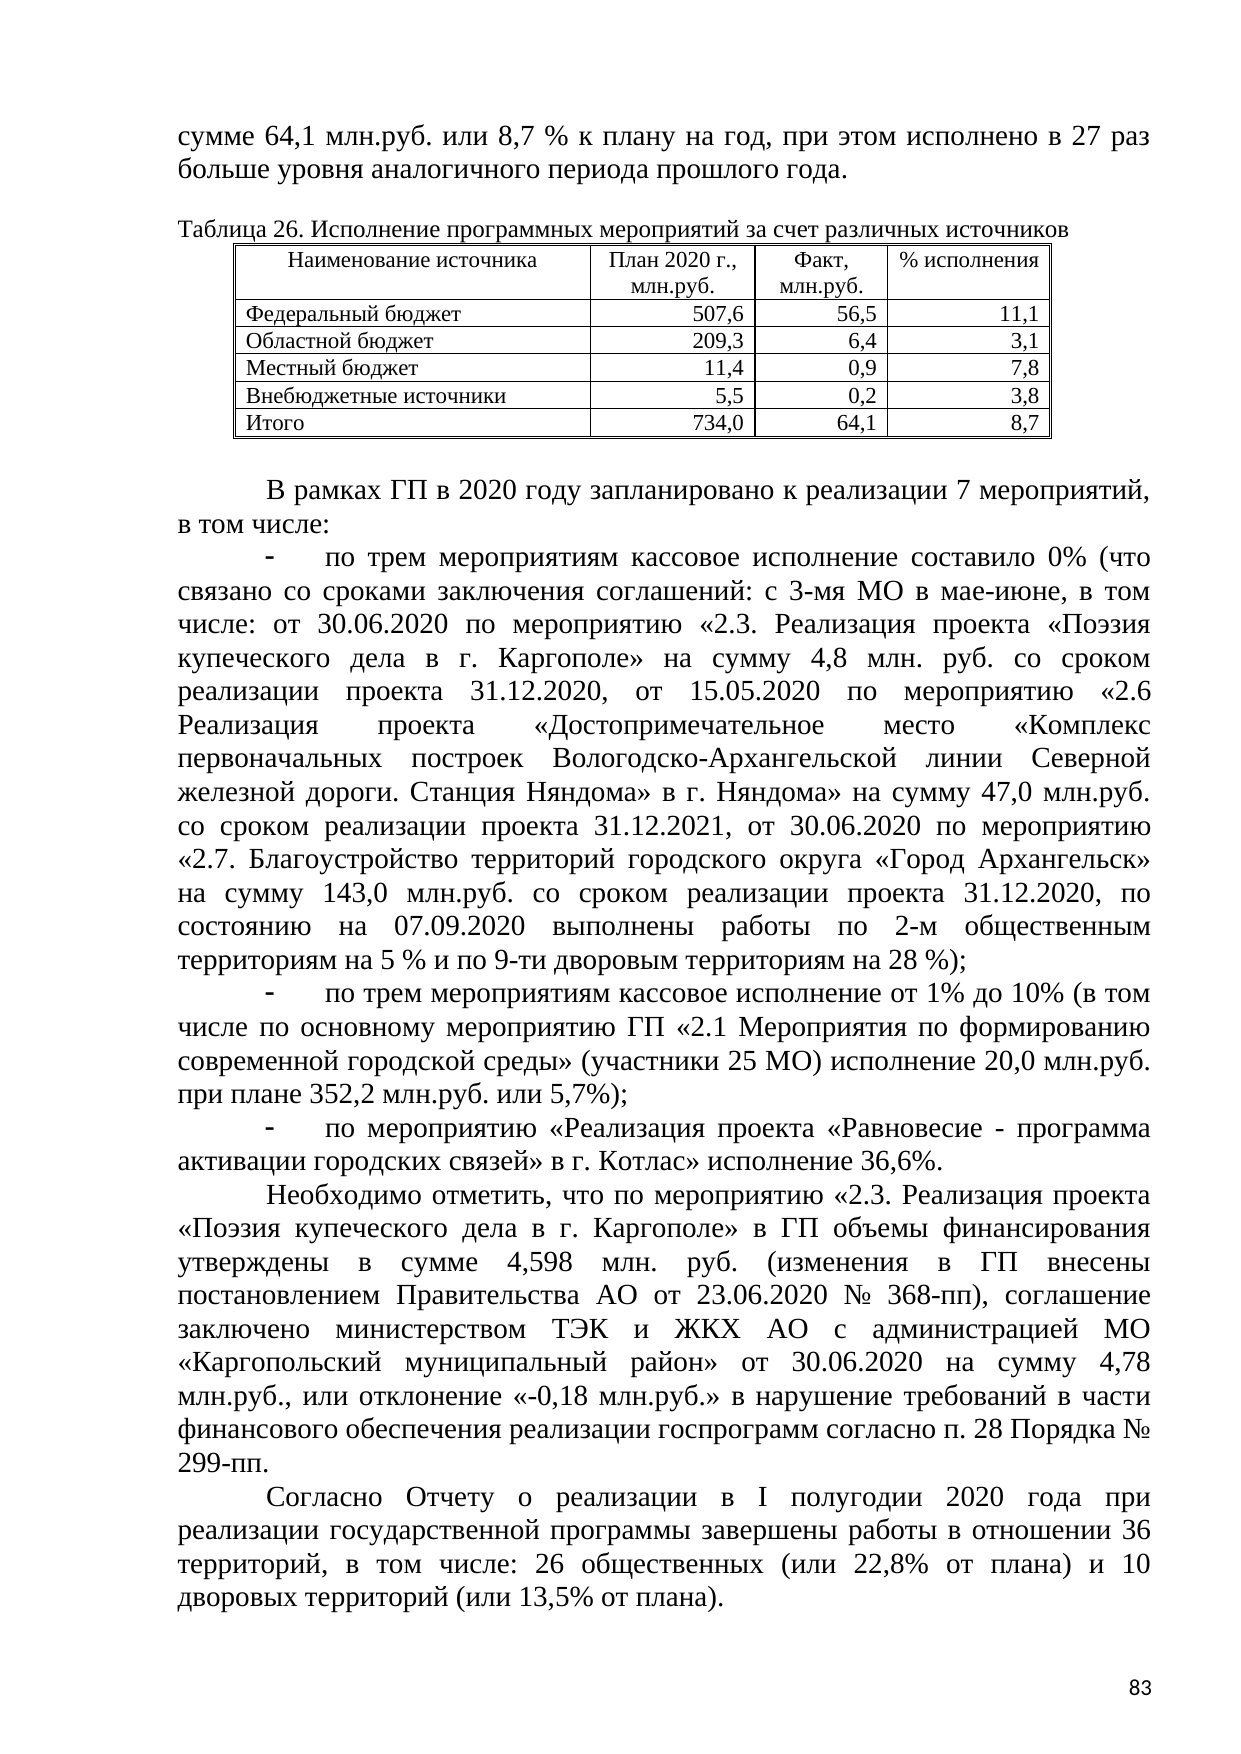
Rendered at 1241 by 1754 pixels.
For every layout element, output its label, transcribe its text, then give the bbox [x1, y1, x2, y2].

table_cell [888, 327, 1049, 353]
text Таблица 26. Исполнение программных мероприятий за счет различных источников [177, 214, 1152, 243]
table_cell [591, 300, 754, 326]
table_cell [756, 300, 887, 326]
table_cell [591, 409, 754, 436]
list по трем мероприятиям кассовое исполнение от 1% до 10% (в том числе по основному мероприятию ГП «2.1 Мероприятия по формированию современной городской среды» (участники 25 МО) исполнение 20,0 млн.руб. при плане 352,2 млн.руб. или 5,7%); [177, 975, 1152, 1110]
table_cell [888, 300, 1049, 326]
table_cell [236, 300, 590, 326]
text Необходимо отметить, что по мероприятию «2.3. Реализация проекта «Поэзия купеческого дела в г. Каргополе» в ГП объемы финансирования утверждены в сумме 4,598 млн. руб. (изменения в ГП внесены постановлением Правительства АО от 23.06.2020 № 368-пп), соглашение заключено министерством ТЭК и ЖКХ АО с администрацией МО «Каргопольский муниципальный район» от 30.06.2020 на сумму 4,78 млн.руб., или отклонение «-0,18 млн.руб.» в нарушение требований в части финансового обеспечения реализации госпрограмм согласно п. 28 Порядка № 299-пп. [177, 1177, 1152, 1479]
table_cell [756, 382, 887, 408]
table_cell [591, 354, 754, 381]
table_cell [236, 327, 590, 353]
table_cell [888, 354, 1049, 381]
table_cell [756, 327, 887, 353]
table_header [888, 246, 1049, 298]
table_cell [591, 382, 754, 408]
list по мероприятию «Реализация проекта «Равновесие - программа активации городских связей» в г. Котлас» исполнение 36,6%. [177, 1110, 1152, 1177]
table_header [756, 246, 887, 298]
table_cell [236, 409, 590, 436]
text В рамках ГП в 2020 году запланировано к реализации 7 мероприятий, в том числе: [177, 472, 1152, 539]
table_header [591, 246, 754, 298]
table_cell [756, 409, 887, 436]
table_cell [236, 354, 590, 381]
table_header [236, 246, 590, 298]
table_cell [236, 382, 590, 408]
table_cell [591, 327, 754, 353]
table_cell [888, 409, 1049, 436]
list по трем мероприятиям кассовое исполнение составило 0% (что связано со сроками заключения соглашений: с 3-мя МО в мае-июне, в том числе: от 30.06.2020 по мероприятию «2.3. Реализация проекта «Поэзия купеческого дела в г. Каргополе» на сумму 4,8 млн. руб. со сроком реализации проекта 31.12.2020, от 15.05.2020 по мероприятию «2.6 Реализация проекта «Достопримечательное место «Комплекс первоначальных построек Вологодско-Архангельской линии Северной железной дороги. Станция Няндома» в г. Няндома» на сумму 47,0 млн.руб. со сроком реализации проекта 31.12.2021, от 30.06.2020 по мероприятию «2.7. Благоустройство территорий городского округа «Город Архангельск» на сумму 143,0 млн.руб. со сроком реализации проекта 31.12.2020, по состоянию на 07.09.2020 выполнены работы по 2-м общественным территориям на 5 % и по 9-ти дворовым территориям на 28 %); [177, 539, 1152, 975]
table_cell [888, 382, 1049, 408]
text Согласно Отчету о реализации в I полугодии 2020 года при реализации государственной программы завершены работы в отношении 36 территорий, в том числе: 26 общественных (или 22,8% от плана) и 10 дворовых территорий (или 13,5% от плана). [177, 1479, 1152, 1613]
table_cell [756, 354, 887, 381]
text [177, 118, 1152, 185]
